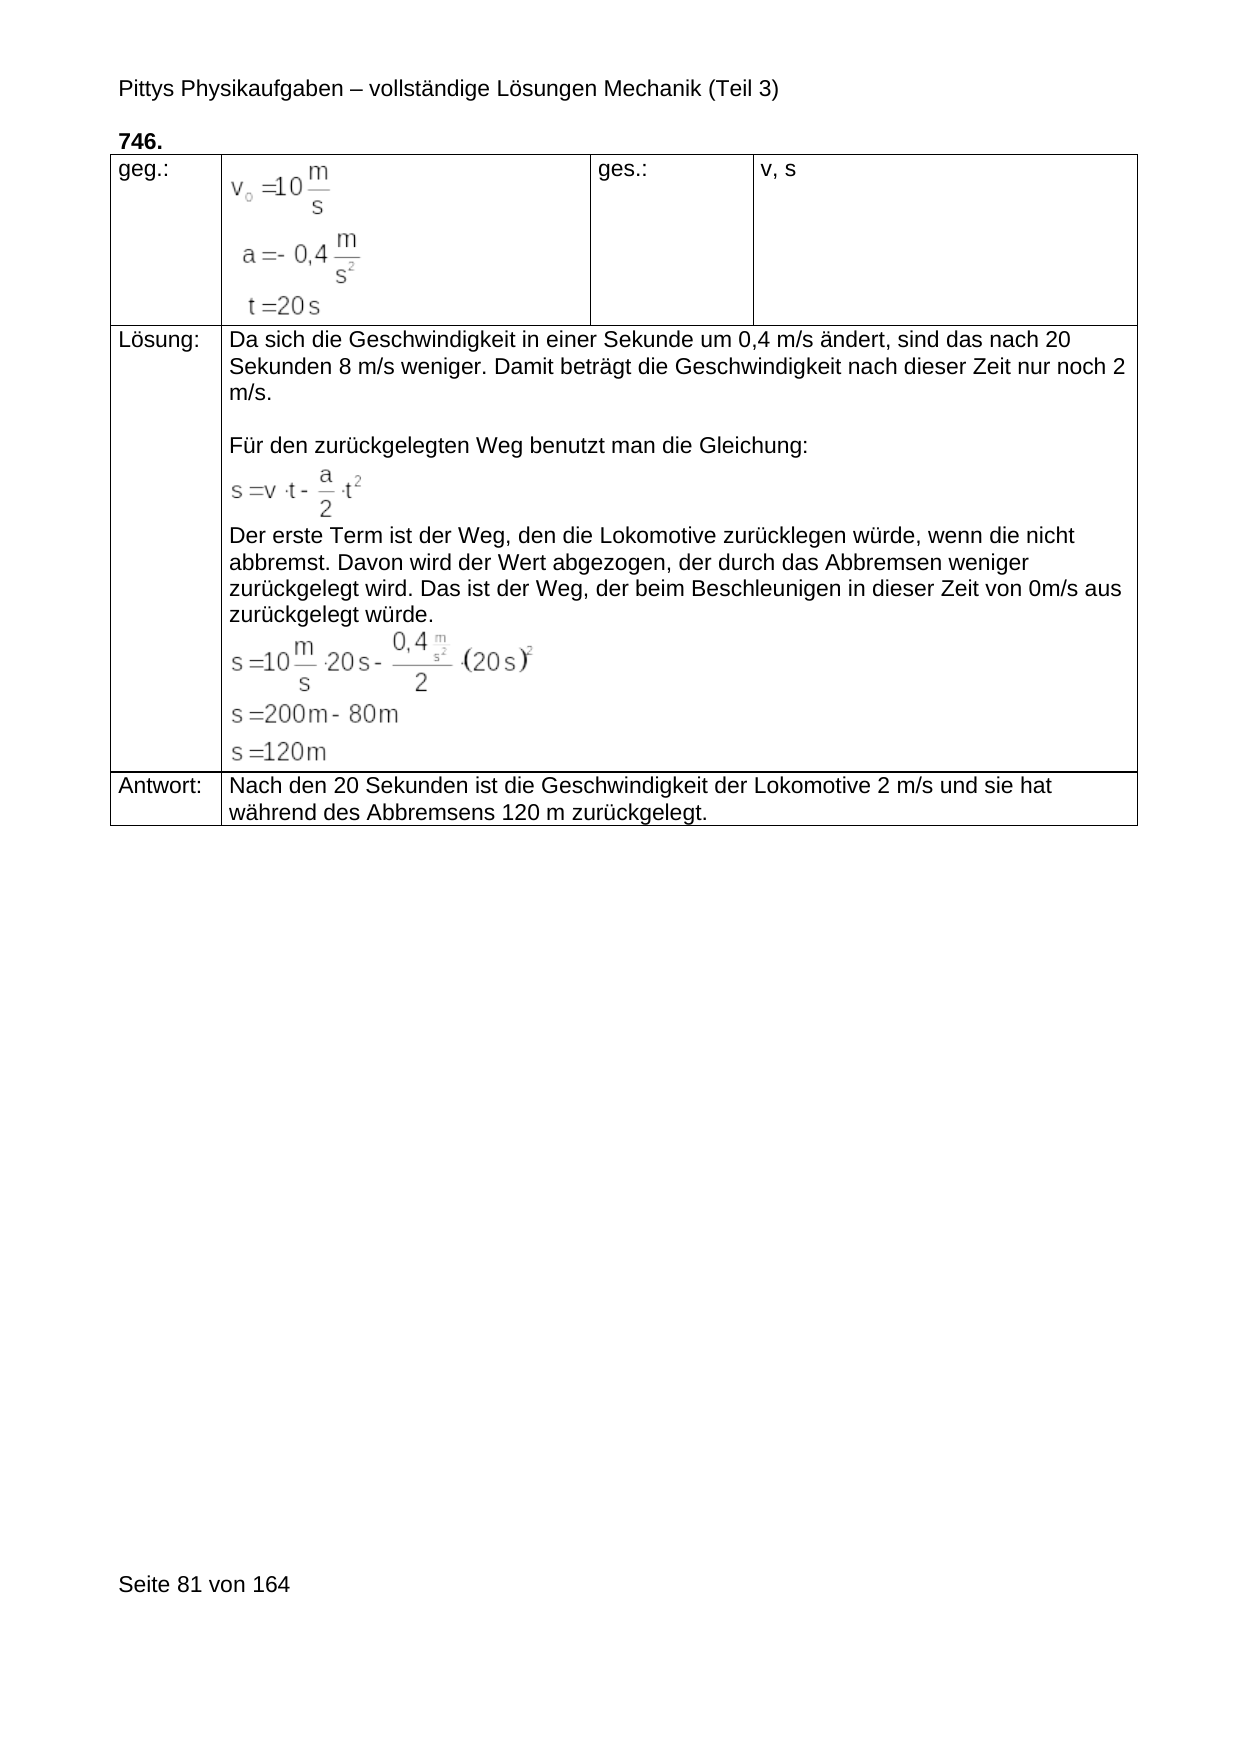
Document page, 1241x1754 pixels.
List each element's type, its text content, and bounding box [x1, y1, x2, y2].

table_header [222, 155, 590, 325]
table_header geg.: [111, 155, 221, 325]
table_cell Lösung: [111, 326, 221, 771]
table_cell Da sich die Geschwindigkeit in einer Sekunde um 0,4 m/s ändert, sind das nach 20 Sekunden 8 m/s weniger. Damit beträgt die Geschwindigkeit nach dieser Zeit nur noch 2 m/s. Für den zurückgelegten Weg benutzt man die Gleichung: Der erste Term ist der Weg, den die Lokomotive zurücklegen würde, wenn die nicht abbremst. Davon wird der Wert abgezogen, der durch das Abbremsen weniger zurückgelegt wird. Das ist der Weg, der beim Beschleunigen in dieser Zeit von 0m/s aus zurückgelegt würde. [222, 326, 1137, 771]
text 746. [118, 128, 1152, 154]
table_header ges.: [591, 155, 753, 325]
table_header v, s [754, 155, 1137, 325]
table_cell Nach den 20 Sekunden ist die Geschwindigkeit der Lokomotive 2 m/s und sie hat während des Abbremsens 120 m zurückgelegt. [222, 773, 1137, 825]
table_cell Antwort: [111, 773, 221, 825]
